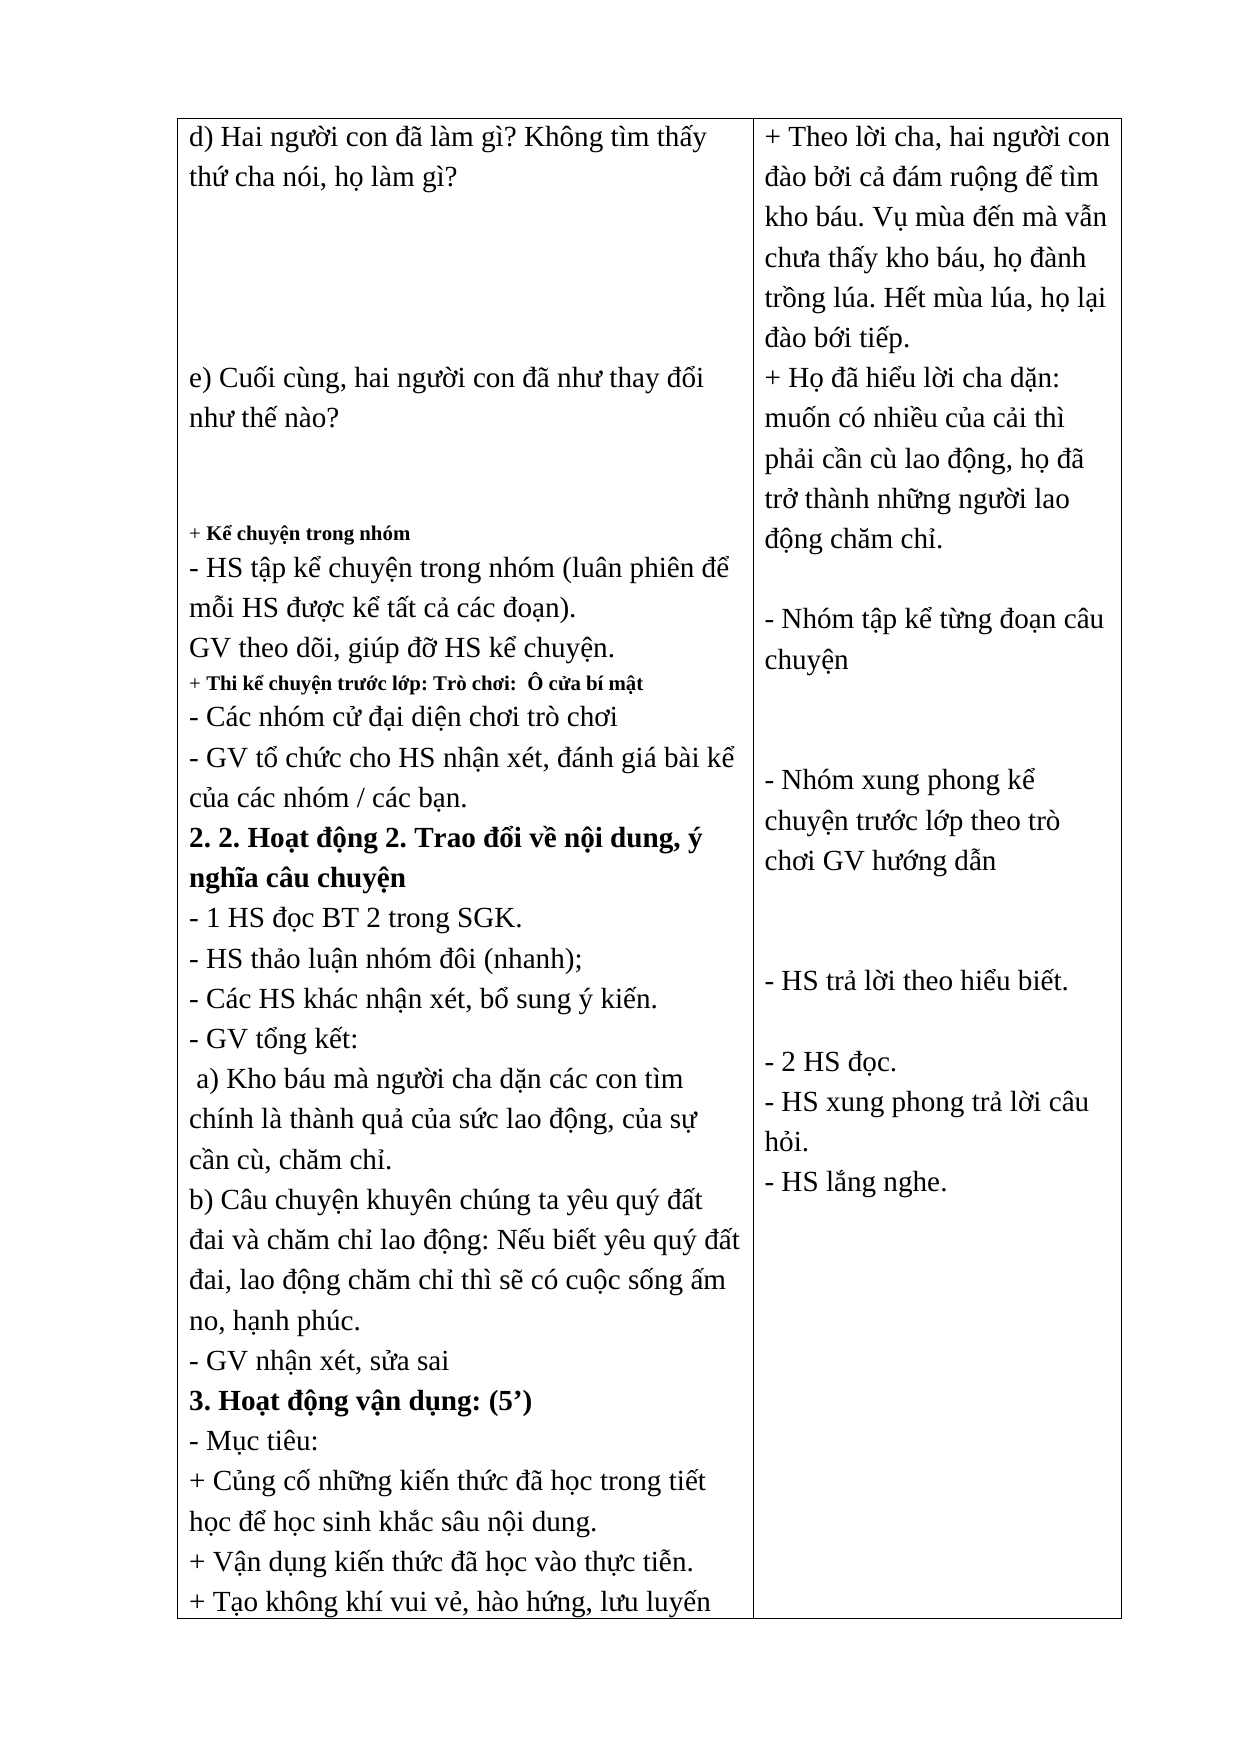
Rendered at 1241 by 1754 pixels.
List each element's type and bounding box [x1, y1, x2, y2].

table_cell [754, 119, 1121, 1618]
table_cell [178, 119, 753, 1618]
